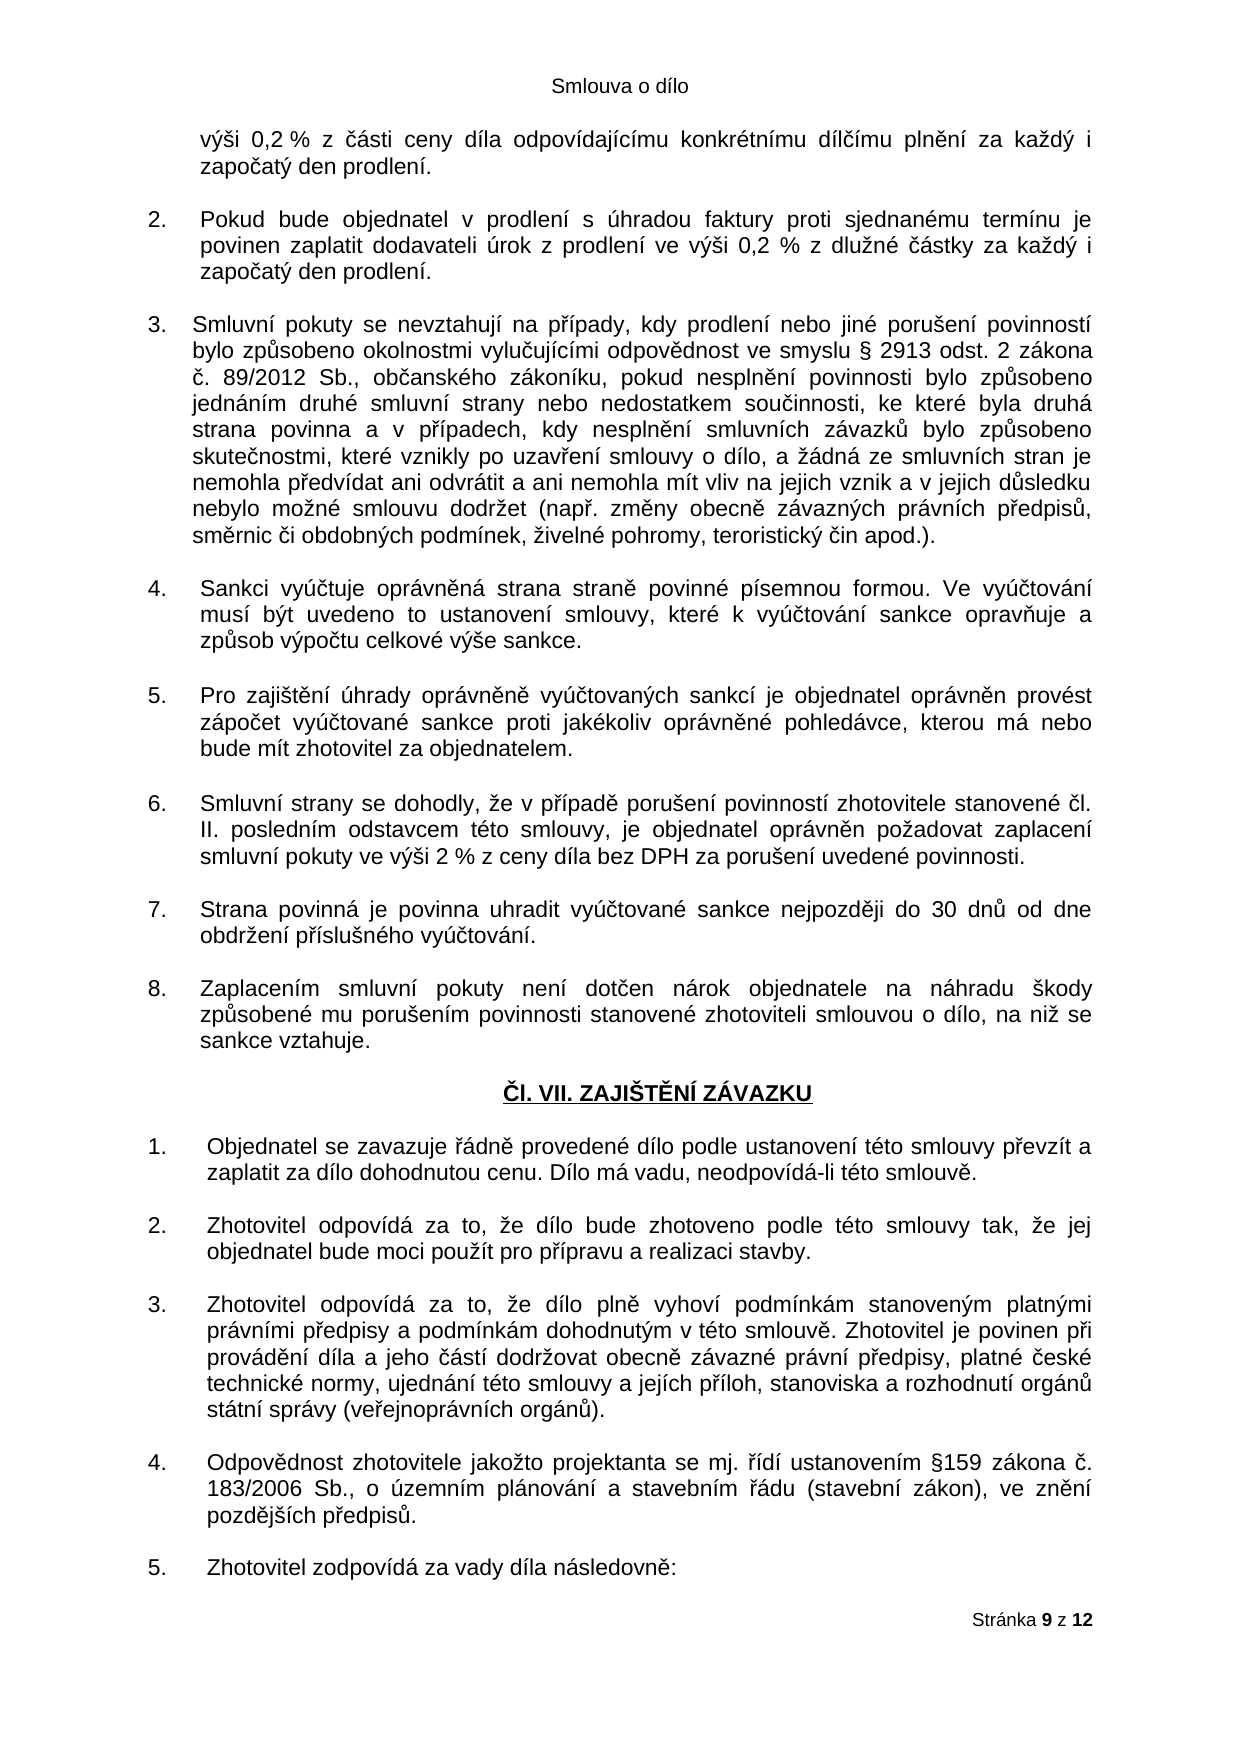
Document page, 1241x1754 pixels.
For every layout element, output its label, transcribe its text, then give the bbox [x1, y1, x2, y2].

list Odpovědnost zhotovitele jakožto projektanta se mj. řídí ustanovením §159 zákona č. 183/2006 Sb., o územním plánování a stavebním řádu (stavební zákon), ve znění pozdějších předpisů. [148, 1449, 1093, 1528]
list Objednatel se zavazuje řádně provedené dílo podle ustanovení této smlouvy převzít a zaplatit za dílo dohodnutou cenu. Dílo má vadu, neodpovídá-li této smlouvě. [148, 1133, 1093, 1185]
list Strana povinná je povinna uhradit vyúčtované sankce nejpozději do 30 dnů od dne obdržení příslušného vyúčtování. [148, 896, 1093, 948]
list Zhotovitel odpovídá za to, že dílo plně vyhoví podmínkám stanoveným platnými právními předpisy a podmínkám dohodnutým v této smlouvě. Zhotovitel je povinen při provádění díla a jeho částí dodržovat obecně závazné právní předpisy, platné české technické normy, ujednání této smlouvy a jejích příloh, stanoviska a rozhodnutí orgánů státní správy (veřejnoprávních orgánů). [148, 1291, 1093, 1423]
list Smluvní strany se dohodly, že v případě porušení povinností zhotovitele stanovené čl. II. posledním odstavcem této smlouvy, je objednatel oprávněn požadovat zaplacení smluvní pokuty ve výši 2 % z ceny díla bez DPH za porušení uvedené povinnosti. [148, 790, 1093, 869]
list Pro zajištění úhrady oprávněně vyúčtovaných sankcí je objednatel oprávněn provést zápočet vyúčtované sankce proti jakékoliv oprávněné pohledávce, kterou má nebo bude mít zhotovitel za objednatelem. [148, 682, 1093, 761]
list Sankci vyúčtuje oprávněná strana straně povinné písemnou formou. Ve vyúčtování musí být uvedeno to ustanovení smlouvy, které k vyúčtování sankce opravňuje a způsob výpočtu celkové výše sankce. [148, 574, 1093, 653]
list Smluvní pokuty se nevztahují na případy, kdy prodlení nebo jiné porušení povinností bylo způsobeno okolnostmi vylučujícími odpovědnost ve smyslu § 2913 odst. 2 zákona č. 89/2012 Sb., občanského zákoníku, pokud nesplnění povinnosti bylo způsobeno jednáním druhé smluvní strany nebo nedostatkem součinnosti, ke které byla druhá strana povinna a v případech, kdy nesplnění smluvních závazků bylo způsobeno skutečnostmi, které vznikly po uzavření smlouvy o dílo, a žádná ze smluvních stran je nemohla předvídat ani odvrátit a ani nemohla mít vliv na jejich vznik a v jejich důsledku nebylo možné smlouvu dodržet (např. změny obecně závazných právních předpisů, směrnic či obdobných podmínek, živelné pohromy, teroristický čin apod.). [148, 311, 1093, 548]
list Zhotovitel odpovídá za to, že dílo bude zhotoveno podle této smlouvy tak, že jej objednatel bude moci použít pro přípravu a realizaci stavby. [148, 1212, 1093, 1264]
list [148, 126, 1093, 179]
list Pokud bude objednatel v prodlení s úhradou faktury proti sjednanému termínu je povinen zaplatit dodavateli úrok z prodlení ve výši 0,2 % z dlužné částky za každý i započatý den prodlení. [148, 206, 1093, 284]
list Zaplacením smluvní pokuty není dotčen nárok objednatele na náhradu škody způsobené mu porušením povinnosti stanovené zhotoviteli smlouvou o dílo, na niž se sankce vztahuje. [148, 974, 1093, 1054]
list Zhotovitel zodpovídá za vady díla následovně: [148, 1554, 1093, 1581]
list Čl. VII. ZAJIŠTĚNÍ ZÁVAZKU [223, 1080, 1093, 1106]
